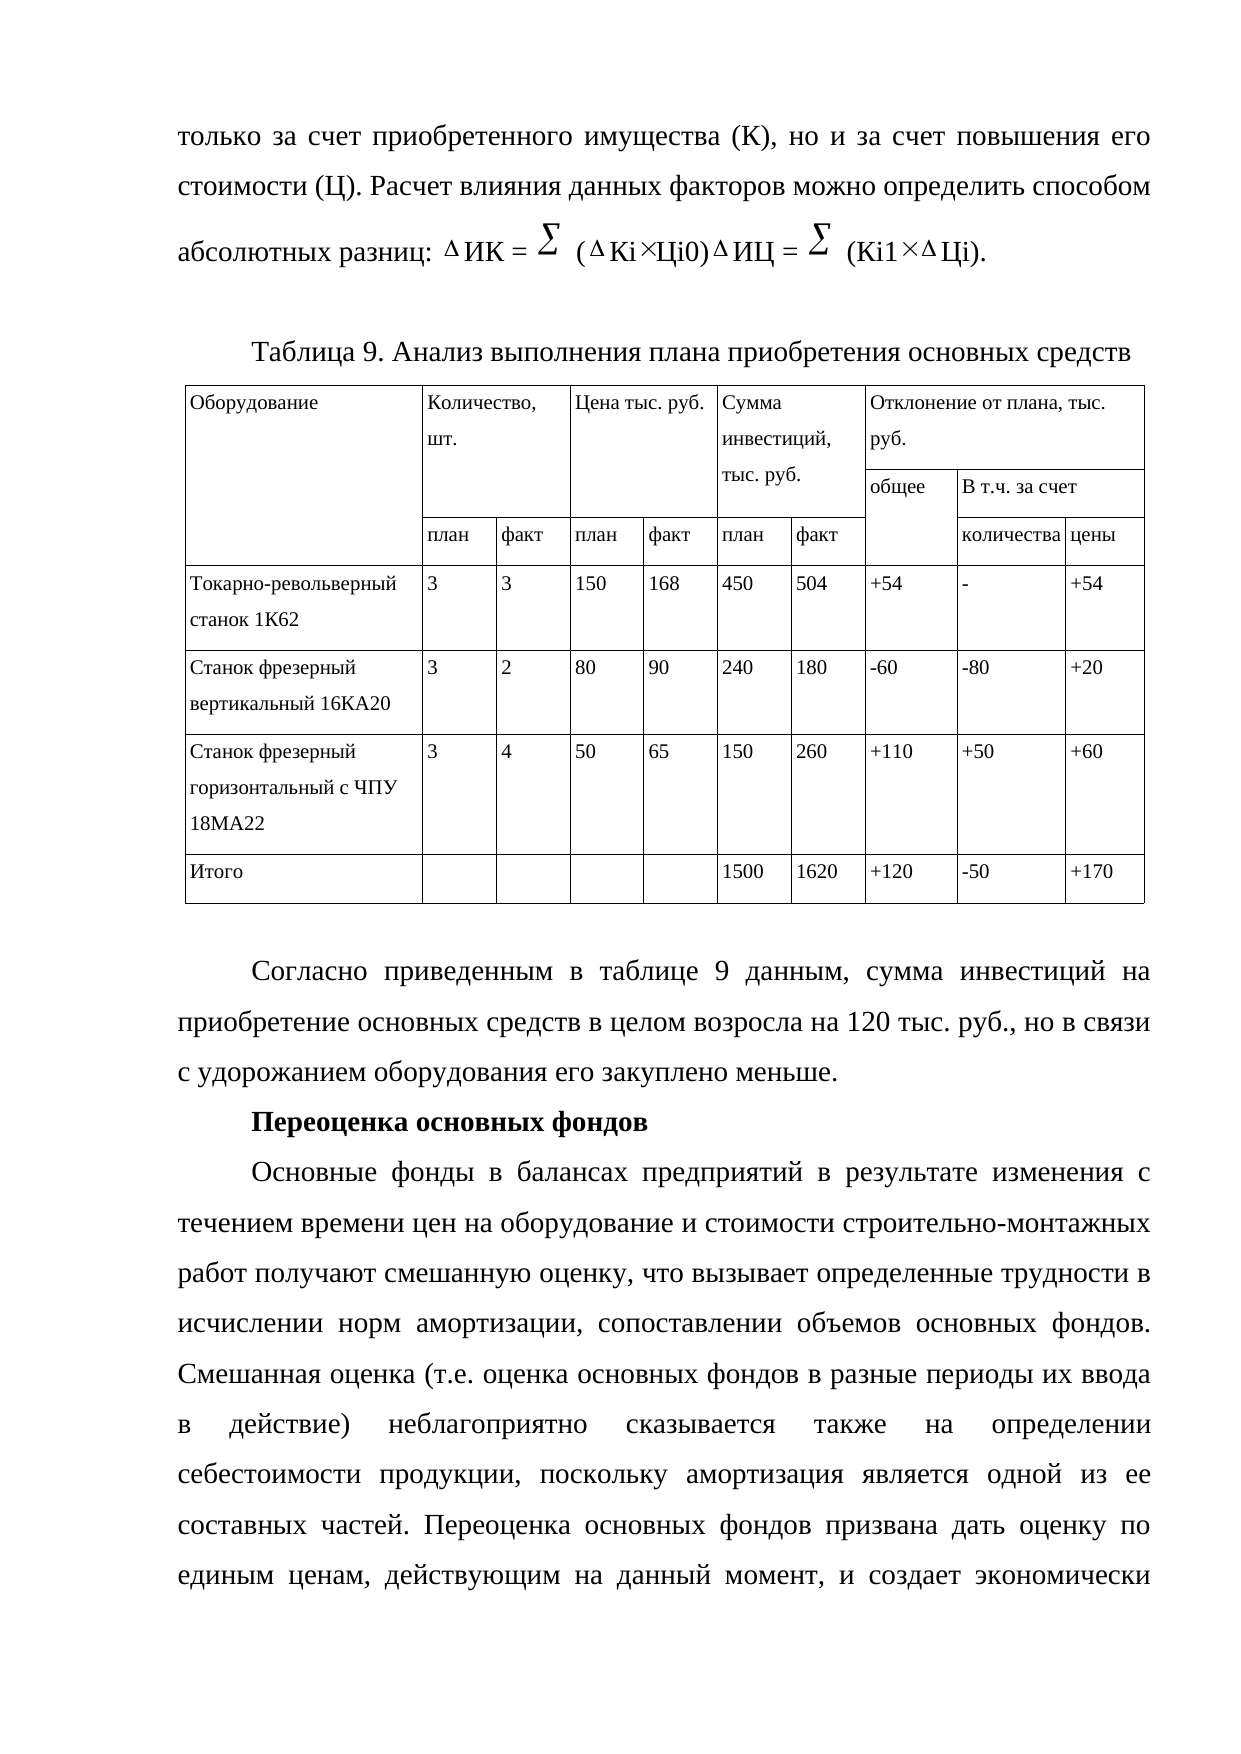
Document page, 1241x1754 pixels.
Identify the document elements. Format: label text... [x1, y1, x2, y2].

table_cell Станок фрезерный горизонтальный с ЧПУ 18МА22 [186, 735, 422, 854]
table_cell 90 [644, 651, 717, 734]
table_cell 168 [644, 566, 717, 650]
table_cell 3 [497, 566, 570, 650]
table_cell факт [497, 518, 570, 565]
table_cell +170 [1066, 855, 1144, 902]
table_cell Токарно-револьверный станок 1К62 [186, 566, 422, 650]
table_cell В т.ч. за счет [958, 470, 1144, 517]
table_cell [644, 855, 717, 902]
table_cell Станок фрезерный вертикальный 16КА20 [186, 651, 422, 734]
table_cell 80 [571, 651, 643, 734]
table_cell - [958, 566, 1065, 650]
table_cell 1620 [792, 855, 865, 902]
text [177, 118, 1152, 267]
table_cell [423, 855, 496, 902]
table_cell 1500 [718, 855, 791, 902]
table_cell +54 [1066, 566, 1144, 650]
table_cell 504 [792, 566, 865, 650]
table_cell план [718, 518, 791, 565]
table_cell +54 [866, 566, 957, 650]
text Согласно приведенным в таблице 9 данным, сумма инвестиций на приобретение основных средств в целом возросла на 120 тыс. руб., но в связи с удорожанием оборудования его закуплено меньше. [177, 953, 1152, 1087]
text Переоценка основных фондов [177, 1104, 1152, 1138]
table_cell цены [1066, 518, 1144, 565]
table_cell -60 [866, 651, 957, 734]
text Таблица 9. Анализ выполнения плана приобретения основных средств [177, 334, 1152, 368]
table_cell 450 [718, 566, 791, 650]
table_cell 65 [644, 735, 717, 854]
table_header Цена тыс. руб. [571, 386, 717, 517]
table_cell план [423, 518, 496, 565]
table_cell количества [958, 518, 1065, 565]
table_cell 260 [792, 735, 865, 854]
table_cell [571, 855, 643, 902]
table_cell [497, 855, 570, 902]
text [177, 1154, 1152, 1591]
table_cell 4 [497, 735, 570, 854]
table_header Количество, шт. [423, 386, 570, 517]
table_header Сумма инвестиций, тыс. руб. [718, 386, 865, 517]
table_cell общее [866, 470, 957, 565]
table_cell Итого [186, 855, 422, 902]
table_cell 3 [423, 651, 496, 734]
table_cell факт [792, 518, 865, 565]
table_cell 50 [571, 735, 643, 854]
table_cell -50 [958, 855, 1065, 902]
table_cell +60 [1066, 735, 1144, 854]
table_cell 150 [571, 566, 643, 650]
table_cell +20 [1066, 651, 1144, 734]
table_cell 2 [497, 651, 570, 734]
table_cell +50 [958, 735, 1065, 854]
table_cell 3 [423, 566, 496, 650]
table_cell +120 [866, 855, 957, 902]
table_cell 240 [718, 651, 791, 734]
table_cell 180 [792, 651, 865, 734]
table_cell -80 [958, 651, 1065, 734]
table_cell 150 [718, 735, 791, 854]
table_cell +110 [866, 735, 957, 854]
table_cell план [571, 518, 643, 565]
table_cell факт [644, 518, 717, 565]
table_header Оборудование [186, 386, 422, 565]
table_cell 3 [423, 735, 496, 854]
table_header Отклонение от плана, тыс. руб. [866, 386, 1144, 469]
